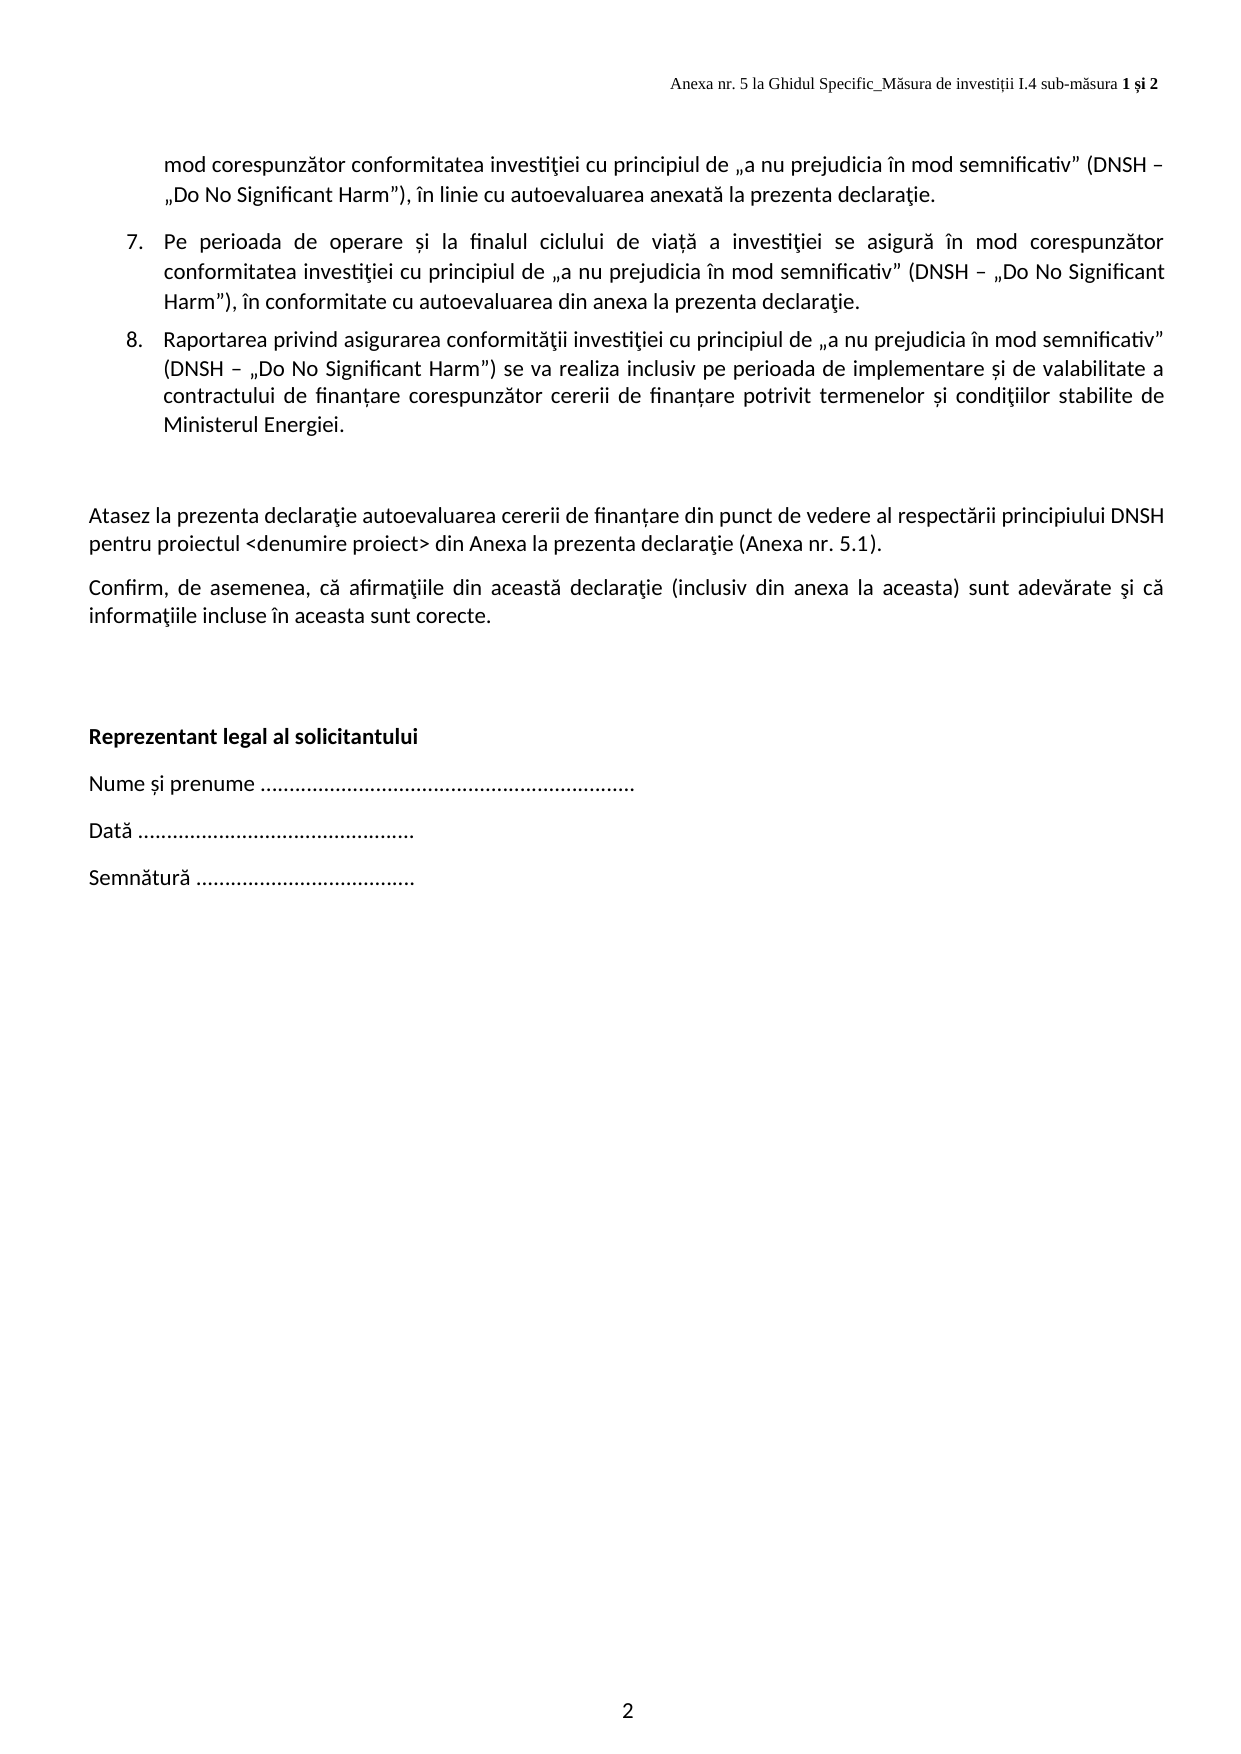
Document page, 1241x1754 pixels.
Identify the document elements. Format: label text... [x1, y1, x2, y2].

text Confirm, de asemenea, că afirmaţiile din această declaraţie (inclusiv din anexa la aceasta) sunt adevărate şi că informaţiile incluse în aceasta sunt corecte. [89, 573, 1167, 629]
text Nume și prenume ................................................................. [89, 769, 1167, 797]
text Dată ................................................ [89, 816, 1167, 844]
text Semnătură ...................................... [89, 863, 1167, 891]
list Pe perioada de operare și la finalul ciclului de viață a investiţiei se asigură în mod corespunzător conformitatea investiţiei cu principiul de „a nu prejudicia în mod semnificativ” (DNSH – „Do No Significant Harm”), în conformitate cu autoevaluarea din anexa la prezenta declaraţie. [126, 227, 1167, 315]
list Raportarea privind asigurarea conformităţii investiţiei cu principiul de „a nu prejudicia în mod semnificativ” (DNSH – „Do No Significant Harm”) se va realiza inclusiv pe perioada de implementare și de valabilitate a contractului de finanțare corespunzător cererii de finanțare potrivit termenelor și condiţiilor stabilite de Ministerul Energiei. [126, 326, 1167, 438]
text Atasez la prezenta declaraţie autoevaluarea cererii de finanțare din punct de vedere al respectării principiului DNSH pentru proiectul <denumire proiect> din Anexa la prezenta declaraţie (Anexa nr. 5.1). [89, 501, 1167, 557]
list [126, 150, 1167, 208]
text Reprezentant legal al solicitantului [89, 722, 1167, 751]
